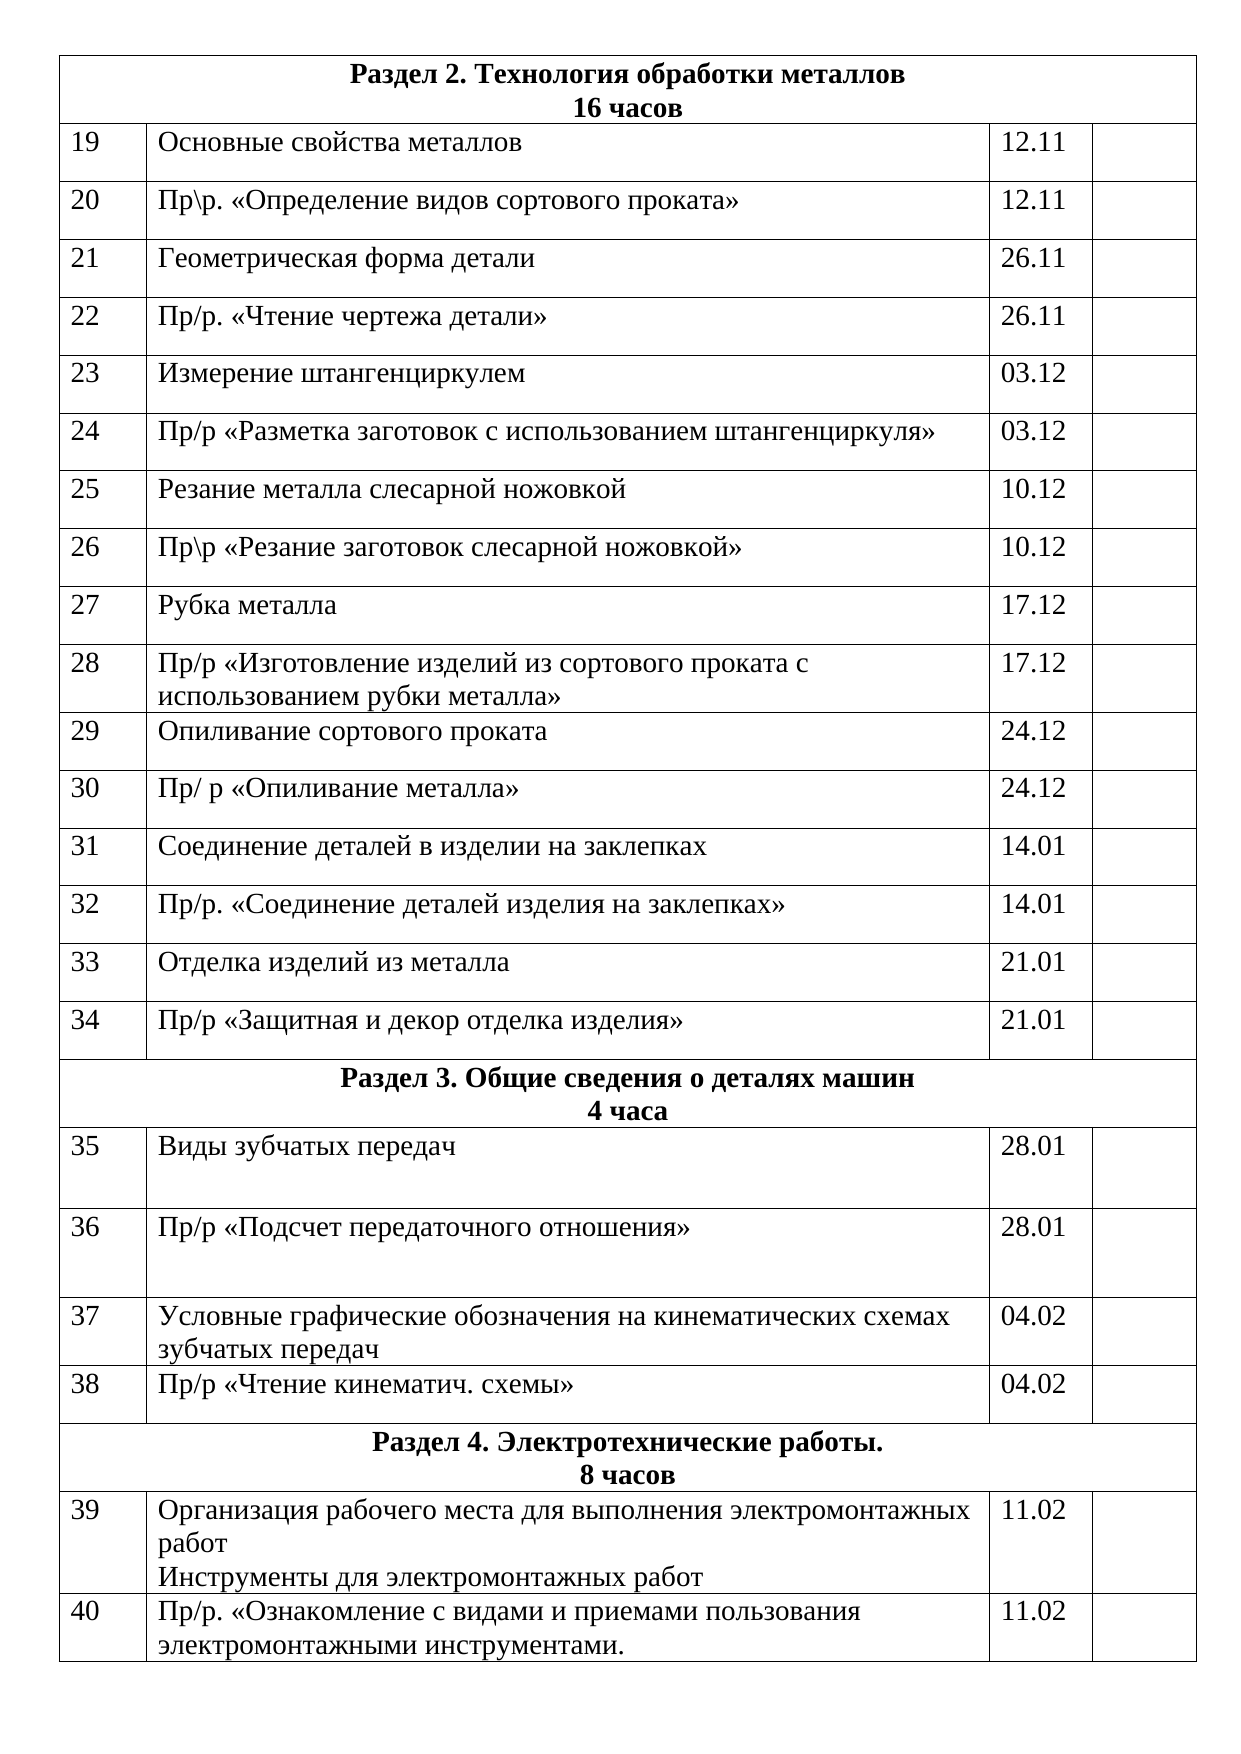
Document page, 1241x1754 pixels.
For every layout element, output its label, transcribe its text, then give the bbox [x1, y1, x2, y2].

table_cell 36 [60, 1209, 146, 1297]
table_cell Пр/р «Подсчет передаточного отношения» [147, 1209, 989, 1297]
table_cell [1093, 471, 1196, 528]
table_cell 26.11 [990, 298, 1092, 354]
table_cell [1093, 713, 1196, 769]
table_cell [1093, 771, 1196, 827]
table_cell [1093, 1298, 1196, 1365]
table_cell [1093, 1002, 1196, 1059]
table_cell Организация рабочего места для выполнения электромонтажных работ Инструменты для электромонтажных работ [147, 1492, 989, 1592]
table_cell Соединение деталей в изделии на заклепках [147, 829, 989, 885]
table_cell [1093, 829, 1196, 885]
table_cell 14.01 [990, 886, 1092, 943]
table_cell Резание металла слесарной ножовкой [147, 471, 989, 528]
table_cell 11.02 [990, 1594, 1092, 1661]
table_cell 19 [60, 124, 146, 181]
table_cell 24.12 [990, 771, 1092, 827]
table_cell 04.02 [990, 1366, 1092, 1423]
table_cell [1093, 886, 1196, 943]
table_cell 20 [60, 182, 146, 239]
table_cell Геометрическая форма детали [147, 240, 989, 297]
table_cell 29 [60, 713, 146, 769]
table_cell 14.01 [990, 829, 1092, 885]
table_cell [1093, 645, 1196, 712]
table_cell 25 [60, 471, 146, 528]
table_cell 39 [60, 1492, 146, 1592]
table_cell 11.02 [990, 1492, 1092, 1592]
table_cell [1093, 529, 1196, 586]
table_cell [1093, 240, 1196, 297]
table_cell Пр/р. «Чтение чертежа детали» [147, 298, 989, 354]
table_cell 23 [60, 356, 146, 412]
table_cell Пр/р «Защитная и декор отделка изделия» [147, 1002, 989, 1059]
table_cell [1093, 414, 1196, 470]
table_cell 26 [60, 529, 146, 586]
table_cell 12.11 [990, 182, 1092, 239]
table_cell Пр/р «Чтение кинематич. схемы» [147, 1366, 989, 1423]
table_cell Условные графические обозначения на кинематических схемах зубчатых передач [147, 1298, 989, 1365]
table_cell [1093, 944, 1196, 1001]
table_cell 30 [60, 771, 146, 827]
table_cell 32 [60, 886, 146, 943]
table_cell Пр/р. «Соединение деталей изделия на заклепках» [147, 886, 989, 943]
table_cell 03.12 [990, 414, 1092, 470]
table_cell 35 [60, 1128, 146, 1208]
table_cell 26.11 [990, 240, 1092, 297]
table_cell [1093, 182, 1196, 239]
table_cell 28.01 [990, 1128, 1092, 1208]
table_cell [1093, 587, 1196, 644]
table_cell [1093, 1492, 1196, 1592]
table_cell Отделка изделий из металла [147, 944, 989, 1001]
table_cell Пр/р «Разметка заготовок с использованием штангенциркуля» [147, 414, 989, 470]
table_cell [1093, 1594, 1196, 1661]
table_cell Измерение штангенциркулем [147, 356, 989, 412]
table_cell 21.01 [990, 1002, 1092, 1059]
table_cell Пр\р. «Определение видов сортового проката» [147, 182, 989, 239]
table_cell [1093, 1366, 1196, 1423]
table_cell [147, 1594, 989, 1661]
table_cell 28.01 [990, 1209, 1092, 1297]
table_cell 37 [60, 1298, 146, 1365]
table_cell 24 [60, 414, 146, 470]
table_cell 12.11 [990, 124, 1092, 181]
table_cell 33 [60, 944, 146, 1001]
table_cell 31 [60, 829, 146, 885]
table_cell 24.12 [990, 713, 1092, 769]
table_cell Раздел 4. Электротехнические работы. 8 часов [60, 1424, 1196, 1491]
table_cell Опиливание сортового проката [147, 713, 989, 769]
table_cell 10.12 [990, 529, 1092, 586]
table_cell 03.12 [990, 356, 1092, 412]
table_cell Рубка металла [147, 587, 989, 644]
table_cell [1093, 1128, 1196, 1208]
table_cell [1093, 1209, 1196, 1297]
table_cell 34 [60, 1002, 146, 1059]
table_cell Основные свойства металлов [147, 124, 989, 181]
table_cell 22 [60, 298, 146, 354]
table_cell Пр\р «Резание заготовок слесарной ножовкой» [147, 529, 989, 586]
table_cell [1093, 124, 1196, 181]
table_cell 17.12 [990, 645, 1092, 712]
table_cell Пр/р «Изготовление изделий из сортового проката с использованием рубки металла» [147, 645, 989, 712]
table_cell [60, 56, 1196, 123]
table_cell 38 [60, 1366, 146, 1423]
table_cell 10.12 [990, 471, 1092, 528]
table_cell 27 [60, 587, 146, 644]
table_cell 17.12 [990, 587, 1092, 644]
table_cell 28 [60, 645, 146, 712]
table_cell [1093, 298, 1196, 354]
table_cell 40 [60, 1594, 146, 1661]
table_cell [1093, 356, 1196, 412]
table_cell 21.01 [990, 944, 1092, 1001]
table_cell 21 [60, 240, 146, 297]
table_cell Раздел 3. Общие сведения о деталях машин 4 часа [60, 1060, 1196, 1127]
table_cell Виды зубчатых передач [147, 1128, 989, 1208]
table_cell 04.02 [990, 1298, 1092, 1365]
table_cell Пр/ р «Опиливание металла» [147, 771, 989, 827]
